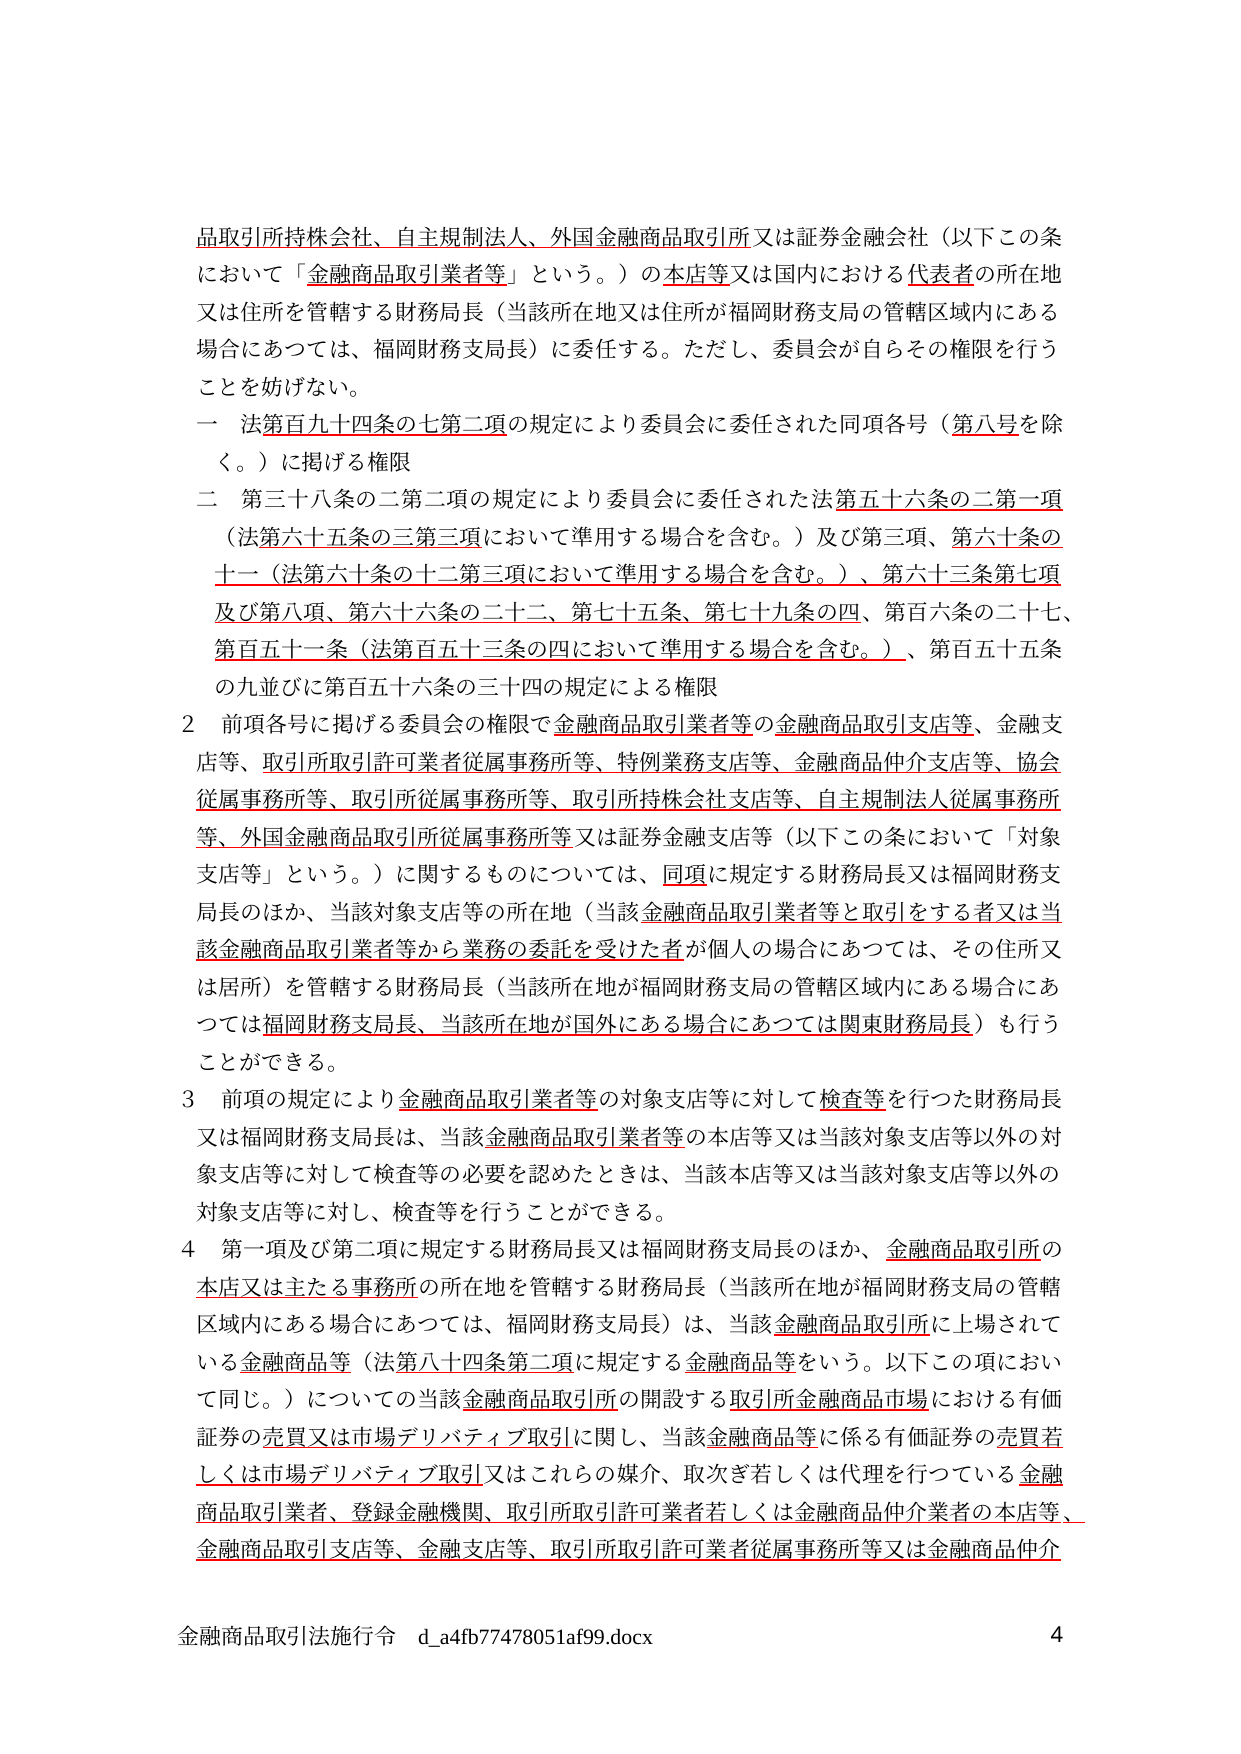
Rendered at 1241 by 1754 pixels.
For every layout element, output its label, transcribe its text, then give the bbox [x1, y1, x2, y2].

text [177, 217, 1063, 404]
text 一 法第百九十四条の七第二項の規定により委員会に委任された同項各号（第八号を除く。）に掲げる権限 [196, 404, 1063, 479]
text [177, 1229, 1063, 1567]
text 二 第三十八条の二第二項の規定により委員会に委任された法第五十六条の二第一項（法第六十五条の三第三項において準用する場合を含む。）及び第三項、第六十条の十一（法第六十条の十二第三項において準用する場合を含む。）、第六十三条第七項及び第八項、第六十六条の二十二、第七十五条、第七十九条の四、第百六条の二十七、第百五十一条（法第百五十三条の四において準用する場合を含む。）、第百五十五条の九並びに第百五十六条の三十四の規定による権限 [196, 479, 1063, 704]
text ３ 前項の規定により金融商品取引業者等の対象支店等に対して検査等を行つた財務局長又は福岡財務支局長は、当該金融商品取引業者等の本店等又は当該対象支店等以外の対象支店等に対して検査等の必要を認めたときは、当該本店等又は当該対象支店等以外の対象支店等に対し、検査等を行うことができる。 [177, 1079, 1063, 1229]
text ２ 前項各号に掲げる委員会の権限で金融商品取引業者等の金融商品取引支店等、金融支店等、取引所取引許可業者従属事務所等、特例業務支店等、金融商品仲介支店等、協会従属事務所等、取引所従属事務所等、取引所持株会社支店等、自主規制法人従属事務所等、外国金融商品取引所従属事務所等又は証券金融支店等（以下この条において「対象支店等」という。）に関するものについては、同項に規定する財務局長又は福岡財務支局長のほか、当該対象支店等の所在地（当該金融商品取引業者等と取引をする者又は当該金融商品取引業者等から業務の委託を受けた者が個人の場合にあつては、その住所又は居所）を管轄する財務局長（当該所在地が福岡財務支局の管轄区域内にある場合にあつては福岡財務支局長、当該所在地が国外にある場合にあつては関東財務局長）も行うことができる。 [177, 704, 1063, 1079]
